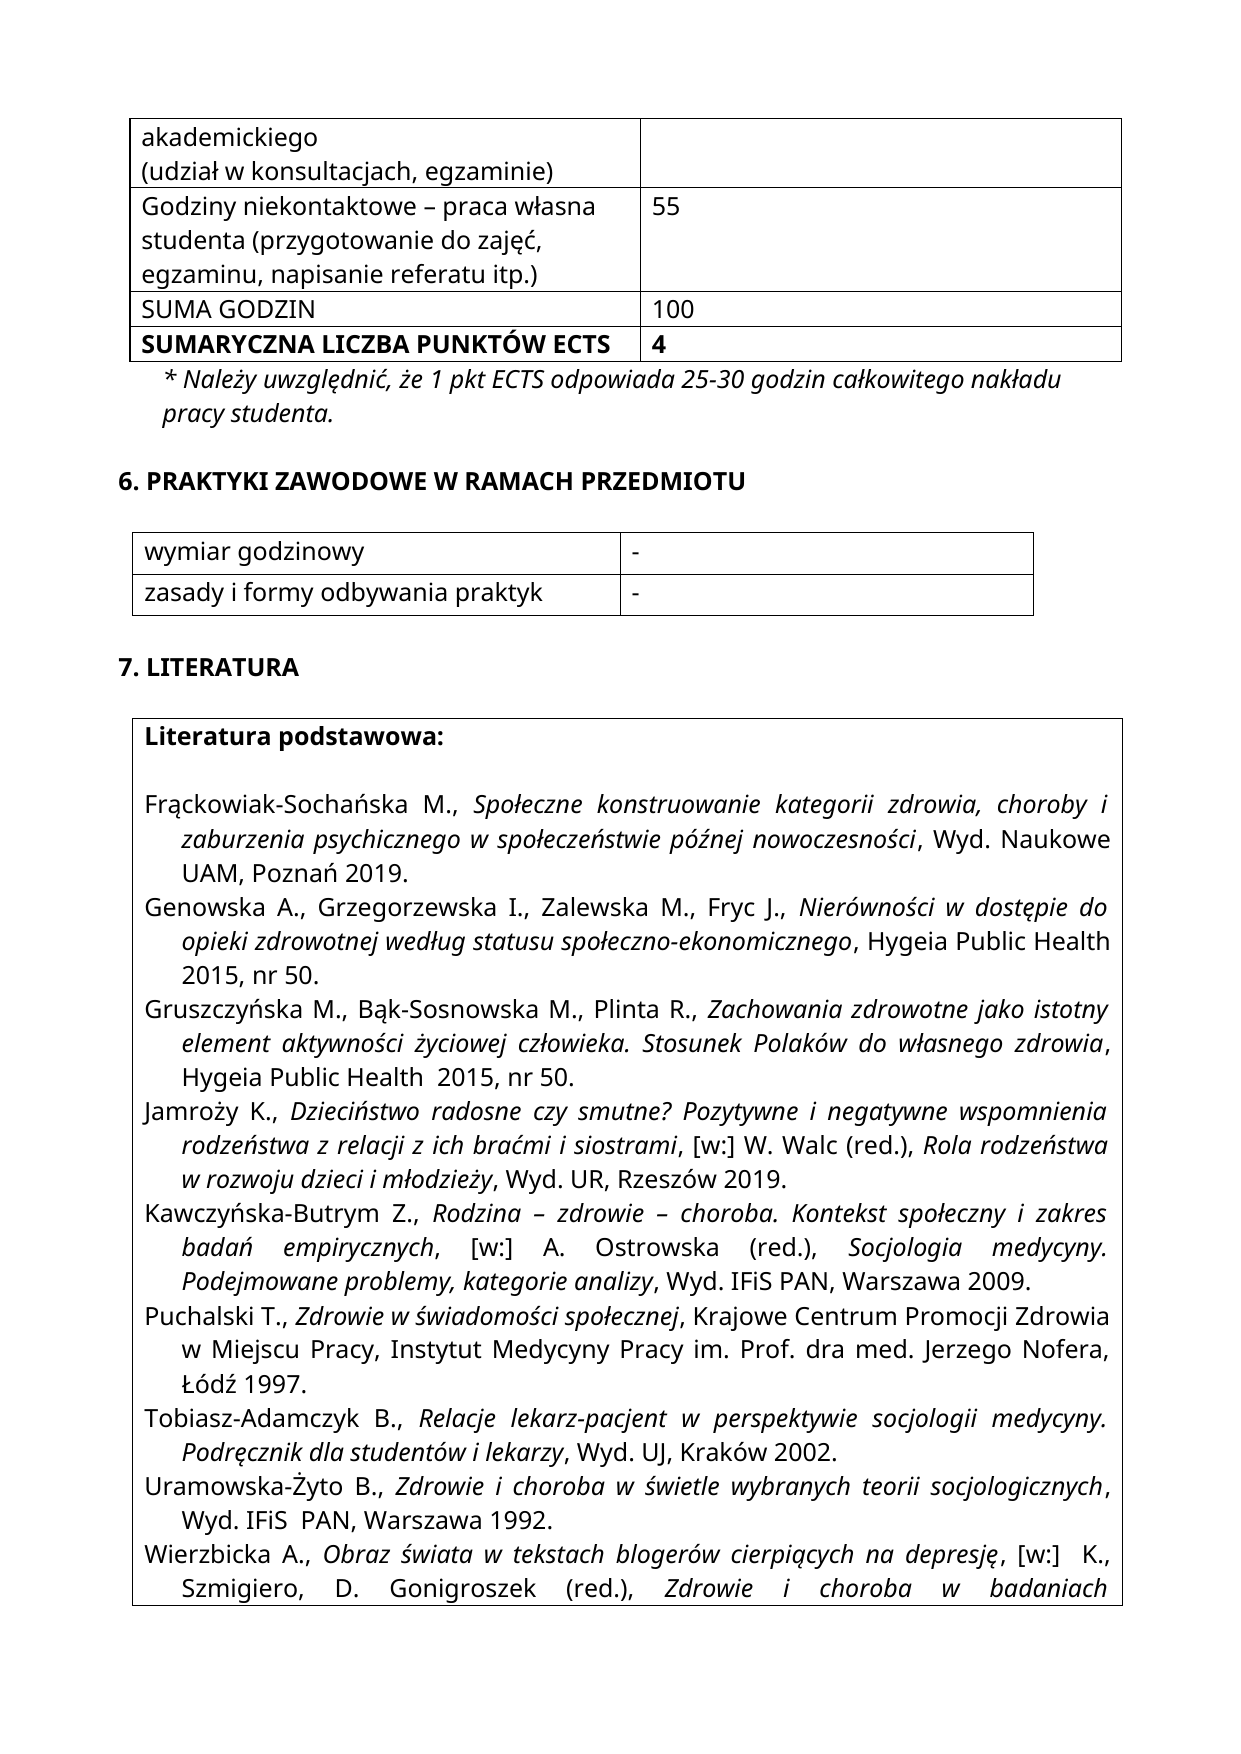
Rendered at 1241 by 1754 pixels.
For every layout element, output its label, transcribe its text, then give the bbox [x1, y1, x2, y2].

text * Należy uwzględnić, że 1 pkt ECTS odpowiada 25-30 godzin całkowitego nakładu pracy studenta. [162, 362, 1122, 430]
table_cell 100 [641, 292, 1121, 326]
text 6. PRAKTYKI ZAWODOWE W RAMACH PRZEDMIOTU [118, 464, 1122, 498]
table_cell 4 [641, 327, 1121, 361]
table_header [133, 719, 1122, 1605]
table_cell 55 [641, 188, 1121, 291]
table_header wymiar godzinowy [133, 533, 620, 573]
table_cell SUMARYCZNA LICZBA PUNKTÓW ECTS [131, 327, 640, 361]
table_cell 15 [641, 119, 1121, 187]
table_cell - [621, 575, 1033, 615]
table_header - [621, 533, 1033, 573]
table_cell zasady i formy odbywania praktyk [133, 575, 620, 615]
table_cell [131, 119, 640, 187]
text 7. LITERATURA [118, 650, 1122, 684]
table_cell SUMA GODZIN [131, 292, 640, 326]
table_cell Godziny niekontaktowe – praca własna studenta (przygotowanie do zajęć, egzaminu, napisanie referatu itp.) [131, 188, 640, 291]
